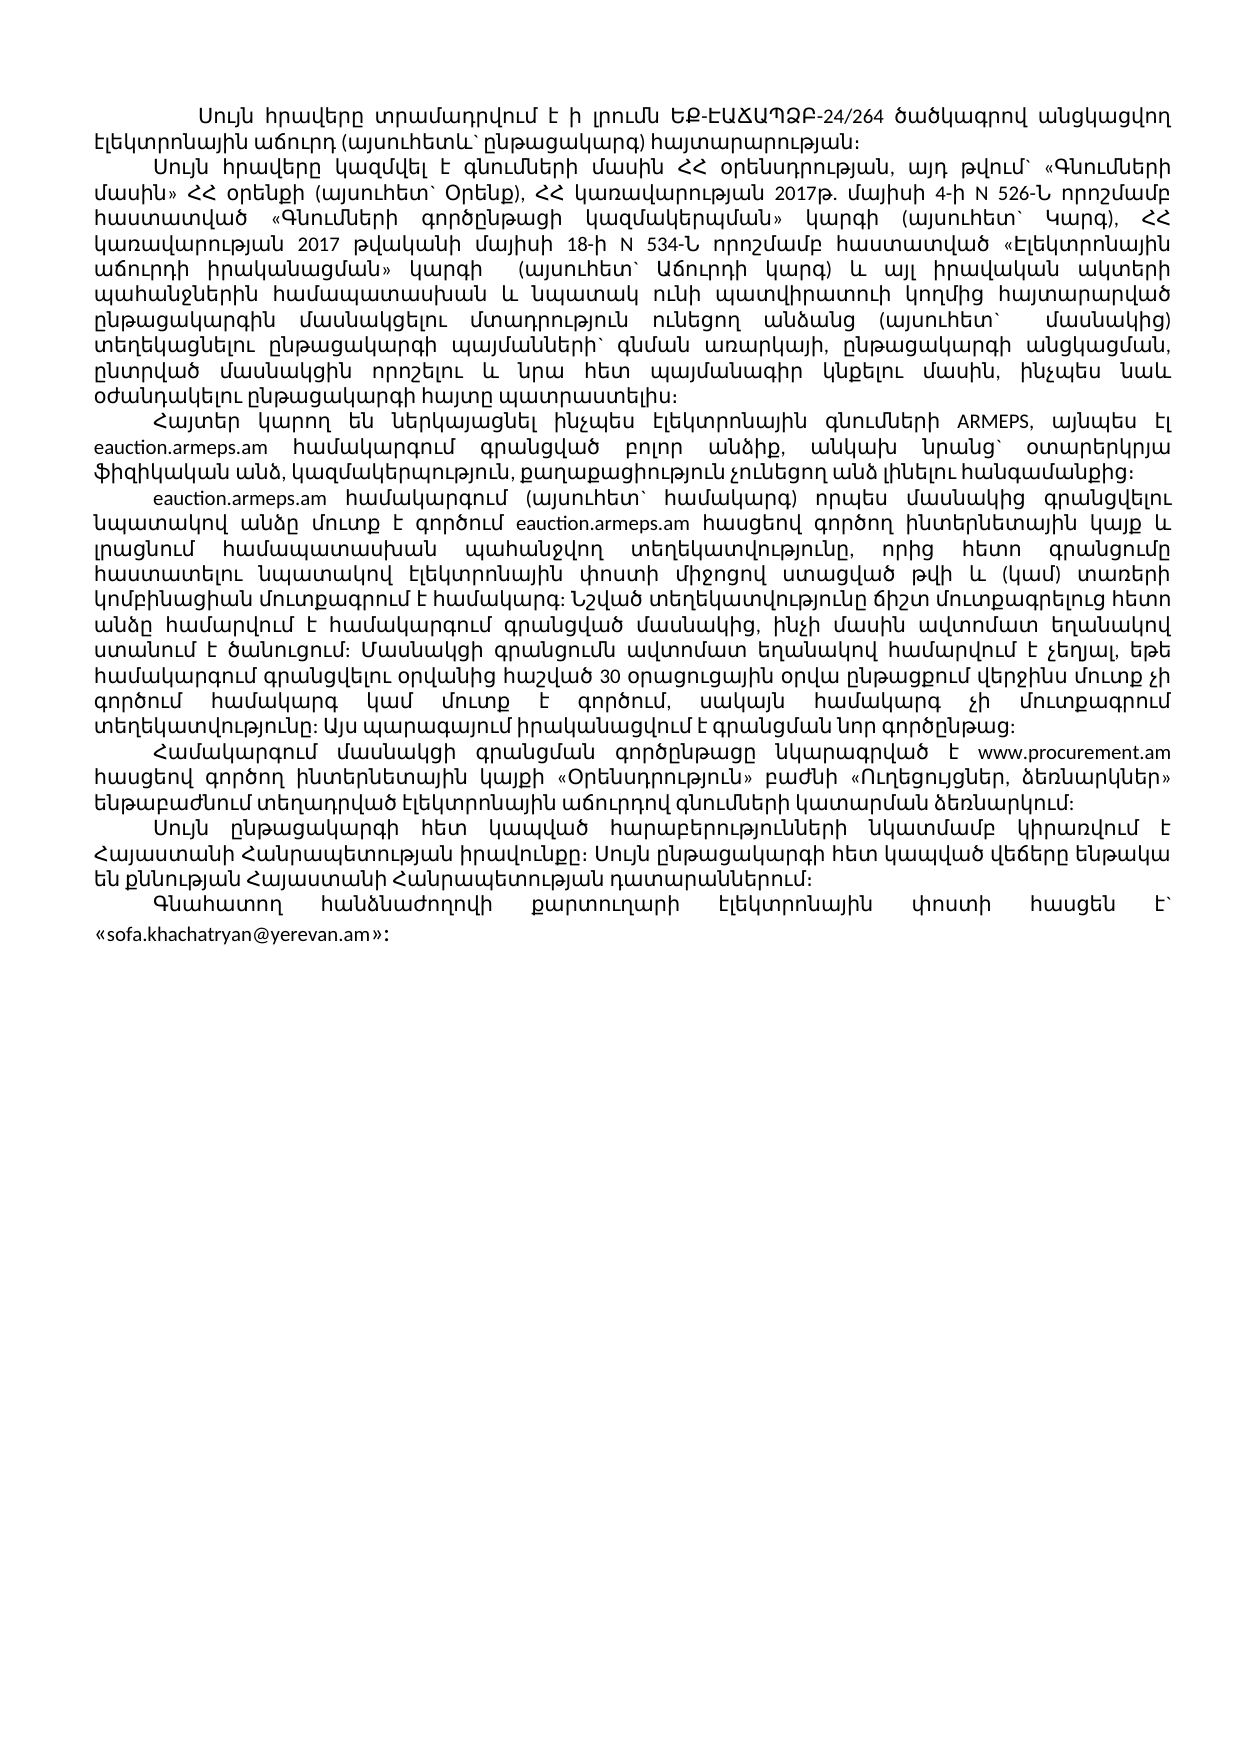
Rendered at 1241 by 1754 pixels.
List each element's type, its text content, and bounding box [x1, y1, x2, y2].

text Սույն ընթացակարգի հետ կապված հարաբերությունների նկատմամբ կիրառվում է Հայաստանի Հանրապետության իրավունքը։ Սույն ընթացակարգի հետ կապված վեճերը ենթակա են քննության Հայաստանի Հանրապետության դատարաններում։ [94, 815, 1171, 892]
text Հայտեր կարող են ներկայացնել ինչպես էլեկտրոնային գնումների ARMEPS, այնպես էլ eauction.armeps.am համակարգում գրանցված բոլոր անձիք, անկախ նրանց` օտարերկրյա ֆիզիկական անձ, կազմակերպություն, քաղաքացիություն չունեցող անձ լինելու հանգամանքից։ [94, 409, 1171, 485]
text Համակարգում մասնակցի գրանցման գործընթացը նկարագրված է www.procurement.am հասցեով գործող ինտերնետային կայքի «Օրենսդրություն» բաժնի «Ուղեցույցներ, ձեռնարկներ» ենթաբաժնում տեղադրված էլեկտրոնային աճուրդով գնումների կատարման ձեռնարկում: [94, 739, 1171, 815]
text Սույն հրավերը տրամադրվում է ի լրումն ԵՔ-ԷԱՃԱՊՁԲ-24/264 ծածկագրով անցկացվող էլեկտրոնային աճուրդ (այսուհետև` ընթացակարգ) հայտարարության։ [94, 104, 1171, 154]
text eauction.armeps.am համակարգում (այսուհետ` համակարգ) որպես մասնակից գրանցվելու նպատակով անձը մուտք է գործում eauction.armeps.am հասցեով գործող ինտերնետային կայք և լրացնում համապատասխան պահանջվող տեղեկատվությունը, որից հետո գրանցումը հաստատելու նպատակով էլեկտրոնային փոստի միջոցով ստացված թվի և (կամ) տառերի կոմբինացիան մուտքագրում է համակարգ: Նշված տեղեկատվությունը ճիշտ մուտքագրելուց հետո անձը համարվում է համակարգում գրանցված մասնակից, ինչի մասին ավտոմատ եղանակով ստանում է ծանուցում: Մասնակցի գրանցումն ավտոմատ եղանակով համարվում է չեղյալ, եթե համակարգում գրանցվելու օրվանից հաշված 30 օրացուցային օրվա ընթացքում վերջինս մուտք չի գործում համակարգ կամ մուտք է գործում, սակայն համակարգ չի մուտքագրում տեղեկատվությունը: Այս պարագայում իրականացվում է գրանցման նոր գործընթաց: [94, 485, 1171, 739]
text Սույն հրավերը կազմվել է գնումների մասին ՀՀ օրենսդրության, այդ թվում` «Գնումների մասին» ՀՀ օրենքի (այսուհետ` Օրենք), ՀՀ կառավարության 2017թ. մայիսի 4-ի N 526-Ն որոշմամբ հաստատված «Գնումների գործընթացի կազմակերպման» կարգի (այսուհետ` Կարգ), ՀՀ կառավարության 2017 թվականի մայիսի 18-ի N 534-Ն որոշմամբ հաստատված «Էլեկտրոնային աճուրդի իրականացման» կարգի (այսուհետ` Աճուրդի կարգ) և այլ իրավական ակտերի պահանջներին համապատասխան և նպատակ ունի պատվիրատուի կողմից հայտարարված ընթացակարգին մասնակցելու մտադրություն ունեցող անձանց (այսուհետ` մասնակից) տեղեկացնելու ընթացակարգի պայմանների` գնման առարկայի, ընթացակարգի անցկացման, ընտրված մասնակցին որոշելու և նրա հետ պայմանագիր կնքելու մասին, ինչպես նաև օժանդակելու ընթացակարգի հայտը պատրաստելիս։ [94, 154, 1171, 409]
text Գնահատող հանձնաժողովի քարտուղարի էլեկտրոնային փոստի հասցեն է` «sofa.khachatryan@yerevan.am»: [94, 892, 1171, 948]
